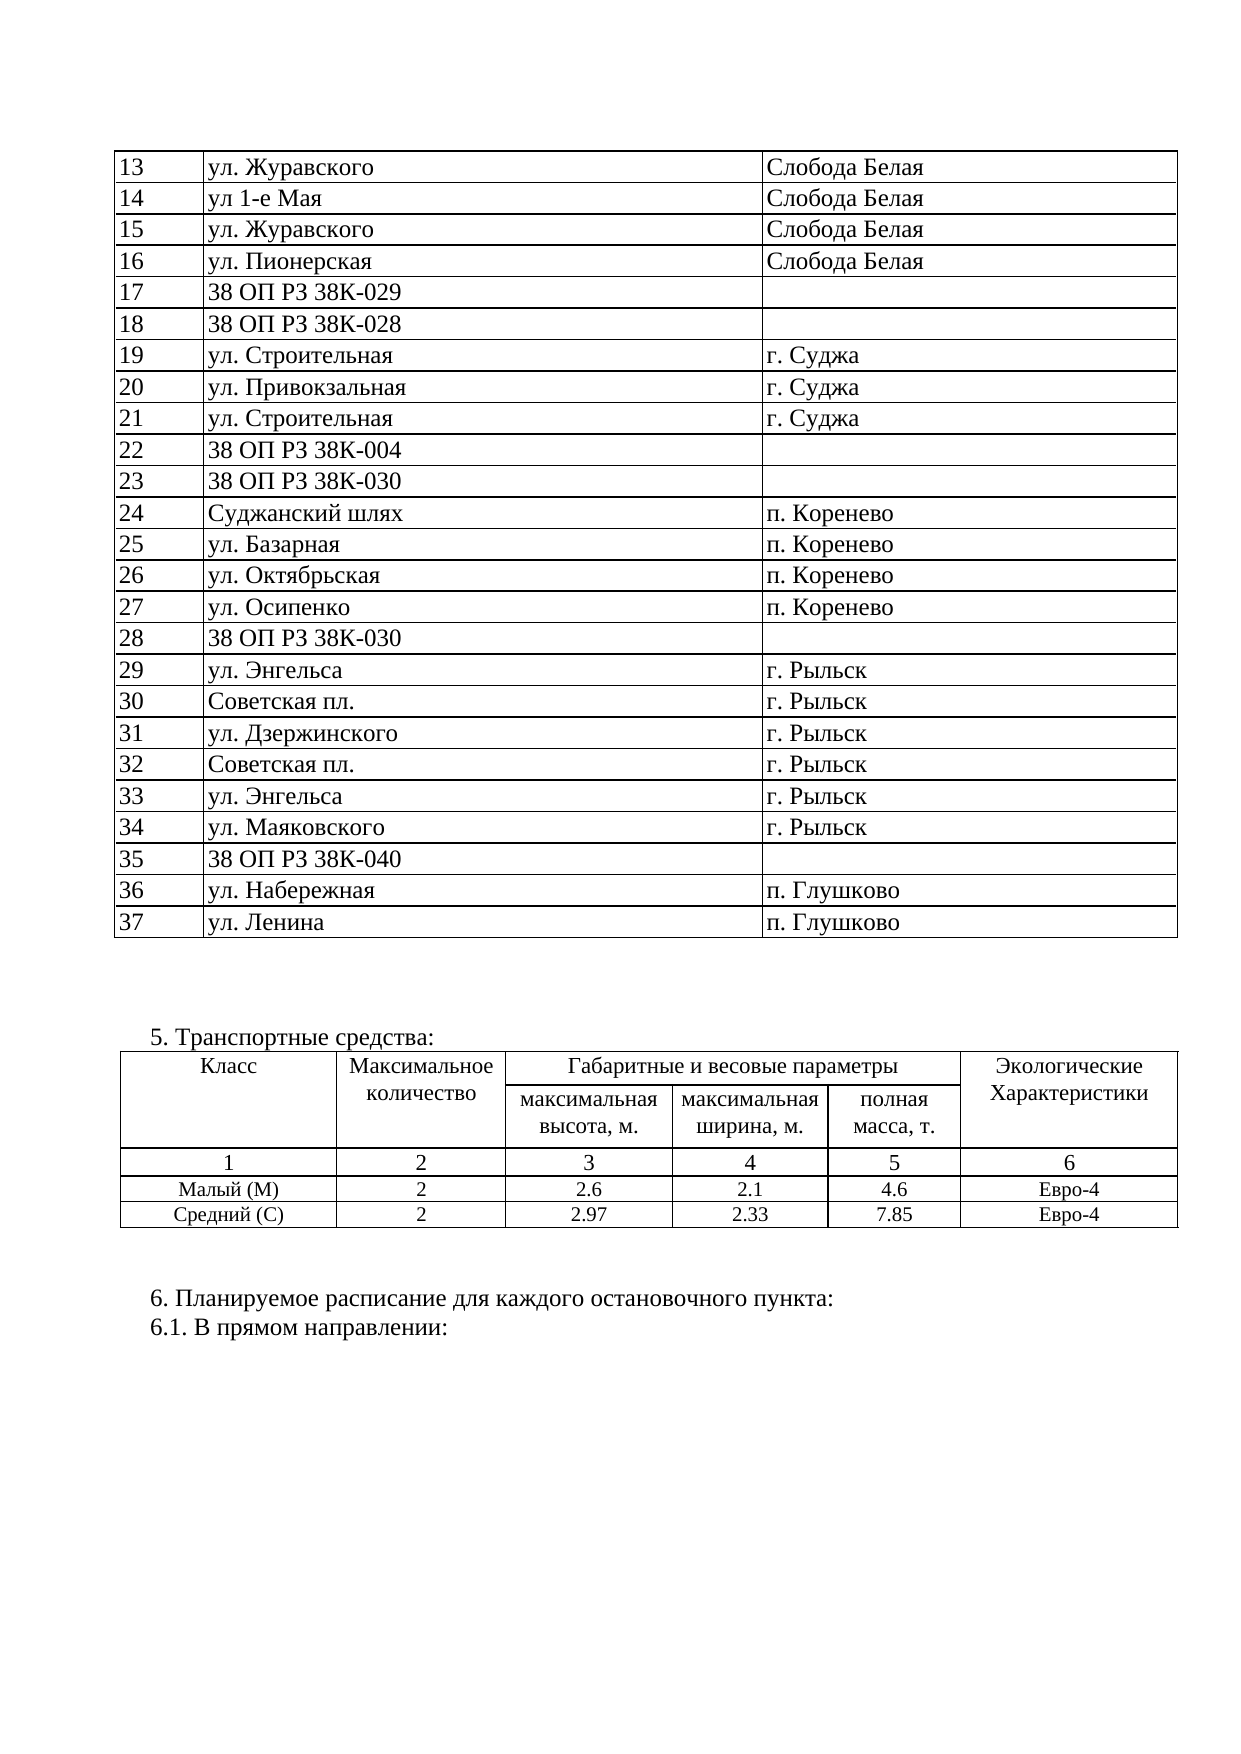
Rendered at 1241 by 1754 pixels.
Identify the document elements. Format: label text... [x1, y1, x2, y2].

table_cell Слобода Белая [763, 181, 1177, 213]
table_cell Малый (М) [121, 1177, 336, 1201]
text 6. Планируемое расписание для каждого остановочного пункта: [150, 1283, 1090, 1312]
table_cell 24 [115, 497, 203, 527]
table_cell [763, 465, 1177, 496]
table_cell г. Рыльск [763, 811, 1177, 842]
table_cell 36 [115, 875, 203, 905]
table_cell 26 [115, 560, 203, 590]
table_header Габаритные и весовые параметры [506, 1052, 960, 1084]
table_cell 33 [115, 780, 203, 811]
table_cell Суджанский шлях [204, 498, 762, 527]
table_cell 37 [115, 906, 203, 936]
table_cell максимальная высота, м. [506, 1086, 672, 1147]
table_cell г. Рыльск [763, 748, 1177, 779]
table_cell г. Суджа [763, 370, 1177, 402]
table_cell 27 [115, 591, 203, 622]
table_cell 2 [337, 1202, 505, 1226]
table_cell 38 ОП РЗ 38К-028 [204, 309, 762, 339]
table_cell г. Рыльск [763, 685, 1177, 716]
table_cell п. Коренево [763, 528, 1177, 559]
table_cell полная масса, т. [829, 1086, 960, 1147]
table_cell 34 [115, 812, 203, 842]
table_cell 22 [115, 434, 203, 464]
table_cell 28 [115, 623, 203, 653]
table_cell Евро-4 [961, 1202, 1177, 1226]
table_cell ул. Журавского [204, 152, 762, 181]
table_cell 32 [115, 749, 203, 779]
table_cell 3 [506, 1149, 672, 1175]
table_cell 16 [115, 245, 203, 276]
table_cell 14 [115, 183, 203, 213]
table_cell Советская пл. [204, 749, 762, 779]
table_cell 20 [115, 371, 203, 402]
table_cell 2.33 [673, 1202, 827, 1226]
text 5. Транспортные средства: [150, 1022, 1090, 1051]
table_cell 15 [115, 214, 203, 244]
table_cell ул. Ленина [204, 907, 762, 936]
table_cell Слобода Белая [763, 213, 1177, 244]
table_cell ул. Дзержинского [204, 718, 762, 748]
text 6.1. В прямом направлении: [150, 1312, 1090, 1341]
table_cell 7.85 [829, 1202, 960, 1226]
table_cell 21 [115, 403, 203, 433]
table_cell 30 [115, 686, 203, 716]
table_cell 4.6 [829, 1177, 960, 1201]
table_cell п. Глушково [763, 874, 1177, 905]
table_cell г. Рыльск [763, 716, 1177, 748]
table_cell Советская пл. [204, 686, 762, 716]
table_cell ул. Журавского [204, 215, 762, 244]
table_cell ул. Осипенко [204, 592, 762, 622]
table_cell г. Рыльск [763, 779, 1177, 811]
table_cell 25 [115, 529, 203, 559]
table_cell 5 [829, 1149, 960, 1175]
table_cell г. Суджа [763, 402, 1177, 433]
table_cell максимальная ширина, м. [673, 1086, 827, 1147]
table_cell ул. Набережная [204, 875, 762, 905]
table_cell 2.6 [506, 1177, 672, 1201]
table_cell Евро-4 [961, 1177, 1177, 1201]
table_cell г. Рыльск [763, 653, 1177, 685]
table_cell ул. Строительная [204, 403, 762, 433]
table_cell 2 [337, 1177, 505, 1201]
table_cell 19 [115, 340, 203, 370]
table_cell 38 ОП РЗ 38К-029 [204, 277, 762, 307]
table_cell п. Глушково [763, 905, 1177, 936]
table_cell ул. Энгельса [204, 655, 762, 685]
table_cell 38 ОП РЗ 38К-004 [204, 435, 762, 464]
table_cell 31 [115, 717, 203, 748]
table_cell 2.1 [673, 1177, 827, 1201]
table_cell [763, 622, 1177, 653]
table_cell 2 [337, 1149, 505, 1175]
table_header Экологические Характеристики [961, 1052, 1177, 1147]
table_header Максимальное количество [337, 1052, 505, 1147]
table_header Класс [121, 1052, 336, 1147]
table_cell 1 [121, 1149, 336, 1175]
table_cell ул. Энгельса [204, 781, 762, 811]
table_cell 6 [961, 1149, 1177, 1175]
table_cell 23 [115, 466, 203, 496]
table_cell п. Коренево [763, 590, 1177, 622]
table_cell ул 1-е Мая [204, 183, 762, 213]
table_cell ул. Строительная [204, 340, 762, 370]
table_cell 38 ОП РЗ 38К-030 [204, 466, 762, 496]
table_cell 17 [115, 277, 203, 307]
table_cell 29 [115, 654, 203, 685]
table_cell 2.97 [506, 1202, 672, 1226]
table_cell 38 ОП РЗ 38К-030 [204, 623, 762, 653]
table_cell Средний (С) [121, 1202, 336, 1226]
table_cell г. Суджа [763, 339, 1177, 370]
table_cell 4 [673, 1149, 827, 1175]
table_cell ул. Пионерская [204, 246, 762, 276]
table_cell Слобода Белая [763, 152, 1177, 181]
table_cell 13 [115, 152, 203, 181]
table_cell ул. Октябрьская [204, 561, 762, 590]
table_cell 18 [115, 308, 203, 339]
table_cell [763, 307, 1177, 339]
table_cell 35 [115, 843, 203, 873]
table_cell Слобода Белая [763, 244, 1177, 276]
table_cell [763, 276, 1177, 307]
table_cell ул. Базарная [204, 529, 762, 559]
table_cell [763, 842, 1177, 873]
table_cell п. Коренево [763, 559, 1177, 590]
table_cell 38 ОП РЗ 38К-040 [204, 844, 762, 873]
table_cell [763, 433, 1177, 464]
table_cell ул. Привокзальная [204, 372, 762, 402]
table_cell ул. Маяковского [204, 812, 762, 842]
table_cell п. Коренево [763, 496, 1177, 527]
